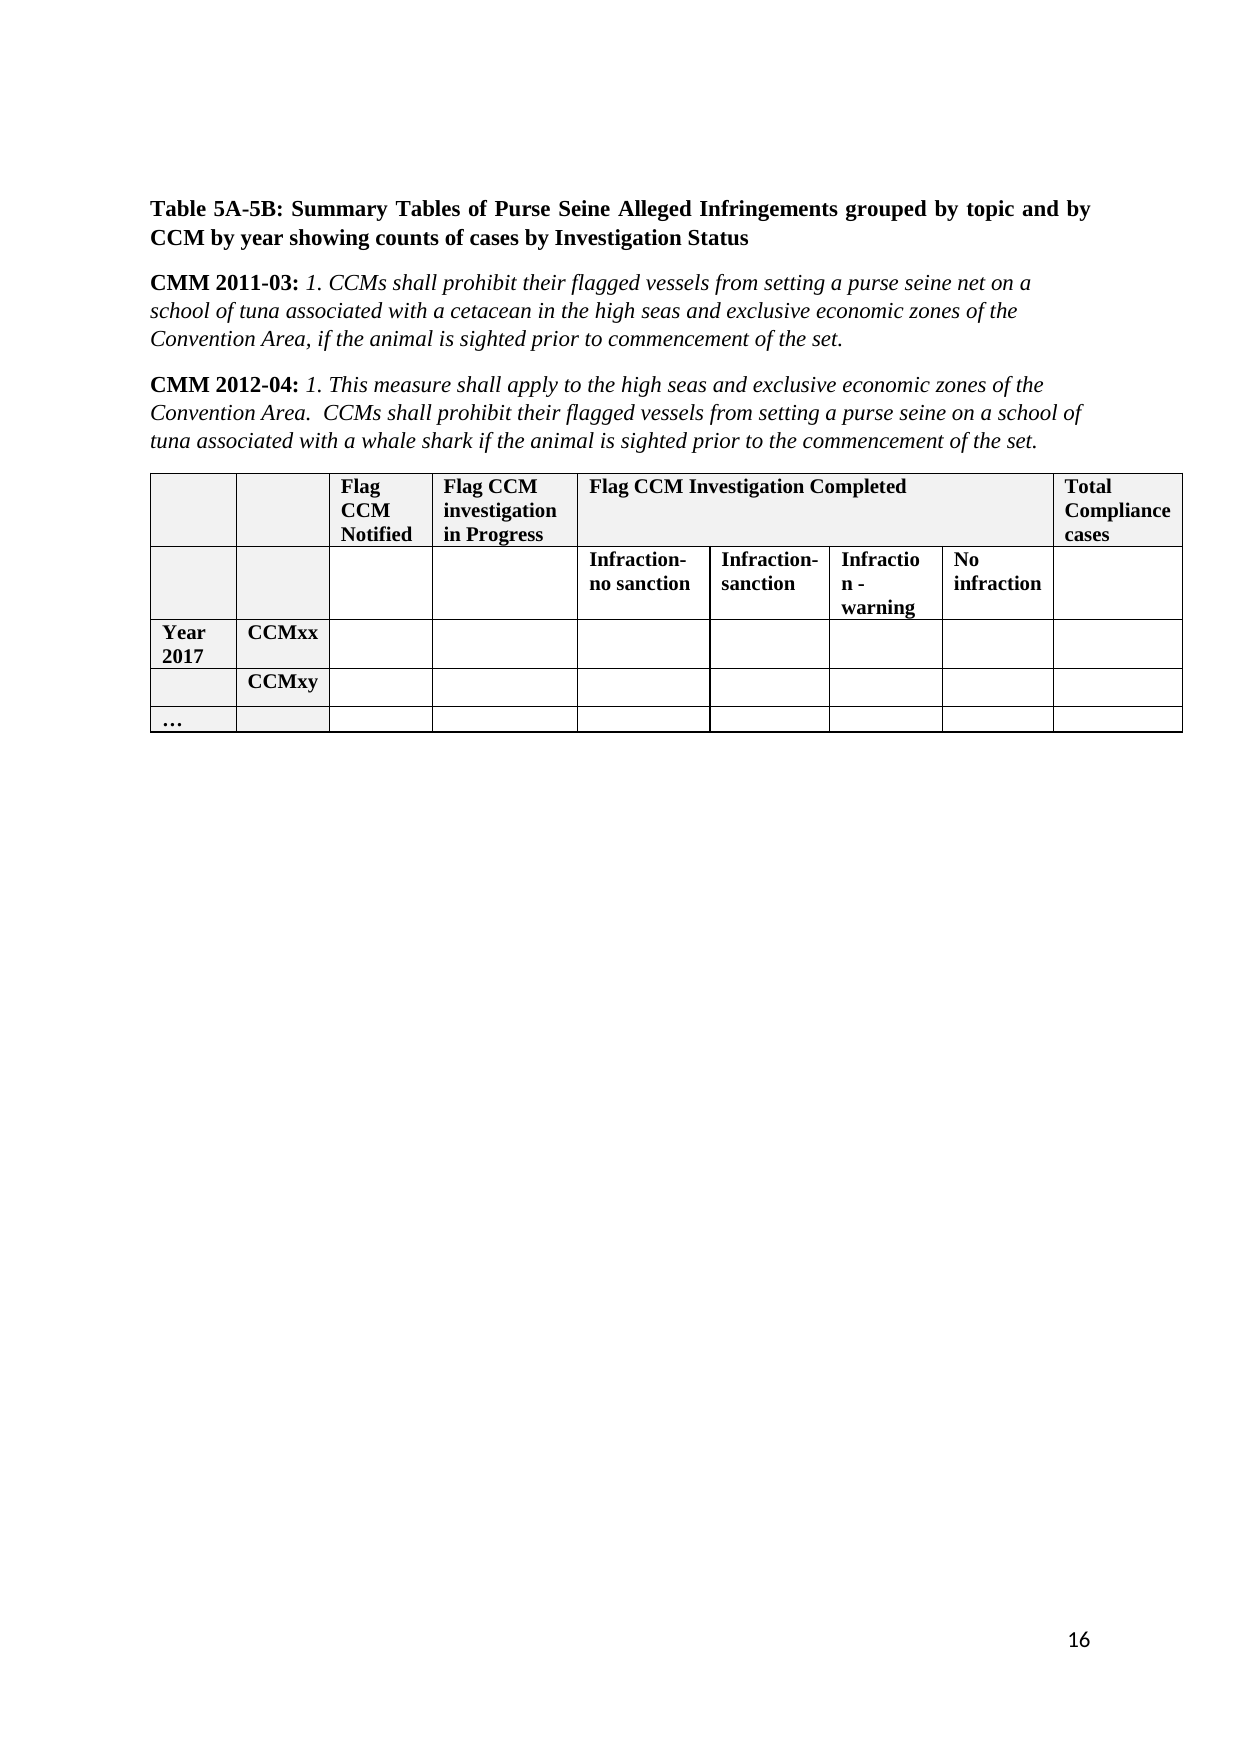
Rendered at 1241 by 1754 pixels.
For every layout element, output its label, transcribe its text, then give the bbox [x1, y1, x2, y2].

table_header Flag CCM Investigation Completed [578, 474, 1053, 546]
table_cell [711, 707, 829, 731]
table_cell [943, 707, 1053, 731]
table_cell Infraction-sanction [711, 547, 829, 619]
table_cell [151, 547, 236, 619]
table_cell [1054, 620, 1182, 668]
table_header [237, 474, 329, 546]
table_cell [711, 669, 829, 706]
text Table 5A-5B: Summary Tables of Purse Seine Alleged Infringements grouped by topic and by CCM by year showing counts of cases by Investigation Status [150, 195, 1092, 250]
table_cell [330, 669, 432, 706]
table_header [151, 474, 236, 546]
table_header Total Compliance cases [1054, 474, 1182, 546]
table_cell No infraction [943, 547, 1053, 619]
table_cell [1054, 669, 1182, 706]
table_cell [943, 620, 1053, 668]
table_cell Infraction - warning [830, 547, 942, 619]
table_cell [433, 669, 577, 706]
table_cell [237, 707, 329, 731]
table_header Flag CCM investigation in Progress [433, 474, 577, 546]
table_header Flag CCM Notified [330, 474, 432, 546]
table_cell [578, 620, 709, 668]
table_cell CCMxy [237, 669, 329, 706]
table_cell [433, 620, 577, 668]
table_cell [711, 620, 829, 668]
table_cell [330, 547, 432, 619]
table_cell [433, 707, 577, 731]
table_cell … [151, 707, 236, 731]
table_cell [830, 669, 942, 706]
text CMM 2011-03: 1. CCMs shall prohibit their flagged vessels from setting a purse seine net on a school of tuna associated with a cetacean in the high seas and exclusive economic zones of the Convention Area, if the animal is sighted prior to commencement of the set. [150, 269, 1090, 352]
table_cell CCMxx [237, 620, 329, 668]
table_cell [578, 707, 709, 731]
table_cell [1054, 547, 1182, 619]
table_cell [578, 669, 709, 706]
table_cell [237, 547, 329, 619]
table_cell [1054, 707, 1182, 731]
text CMM 2012-04: 1. This measure shall apply to the high seas and exclusive economic zones of the Convention Area. CCMs shall prohibit their flagged vessels from setting a purse seine on a school of tuna associated with a whale shark if the animal is sighted prior to the commencement of the set. [150, 371, 1090, 454]
table_cell [330, 707, 432, 731]
table_cell [830, 707, 942, 731]
table_cell [151, 669, 236, 706]
table_cell [943, 669, 1053, 706]
table_cell [433, 547, 577, 619]
table_cell Year 2017 [151, 620, 236, 668]
table_cell Infraction-no sanction [578, 547, 709, 619]
table_cell [330, 620, 432, 668]
table_cell [830, 620, 942, 668]
